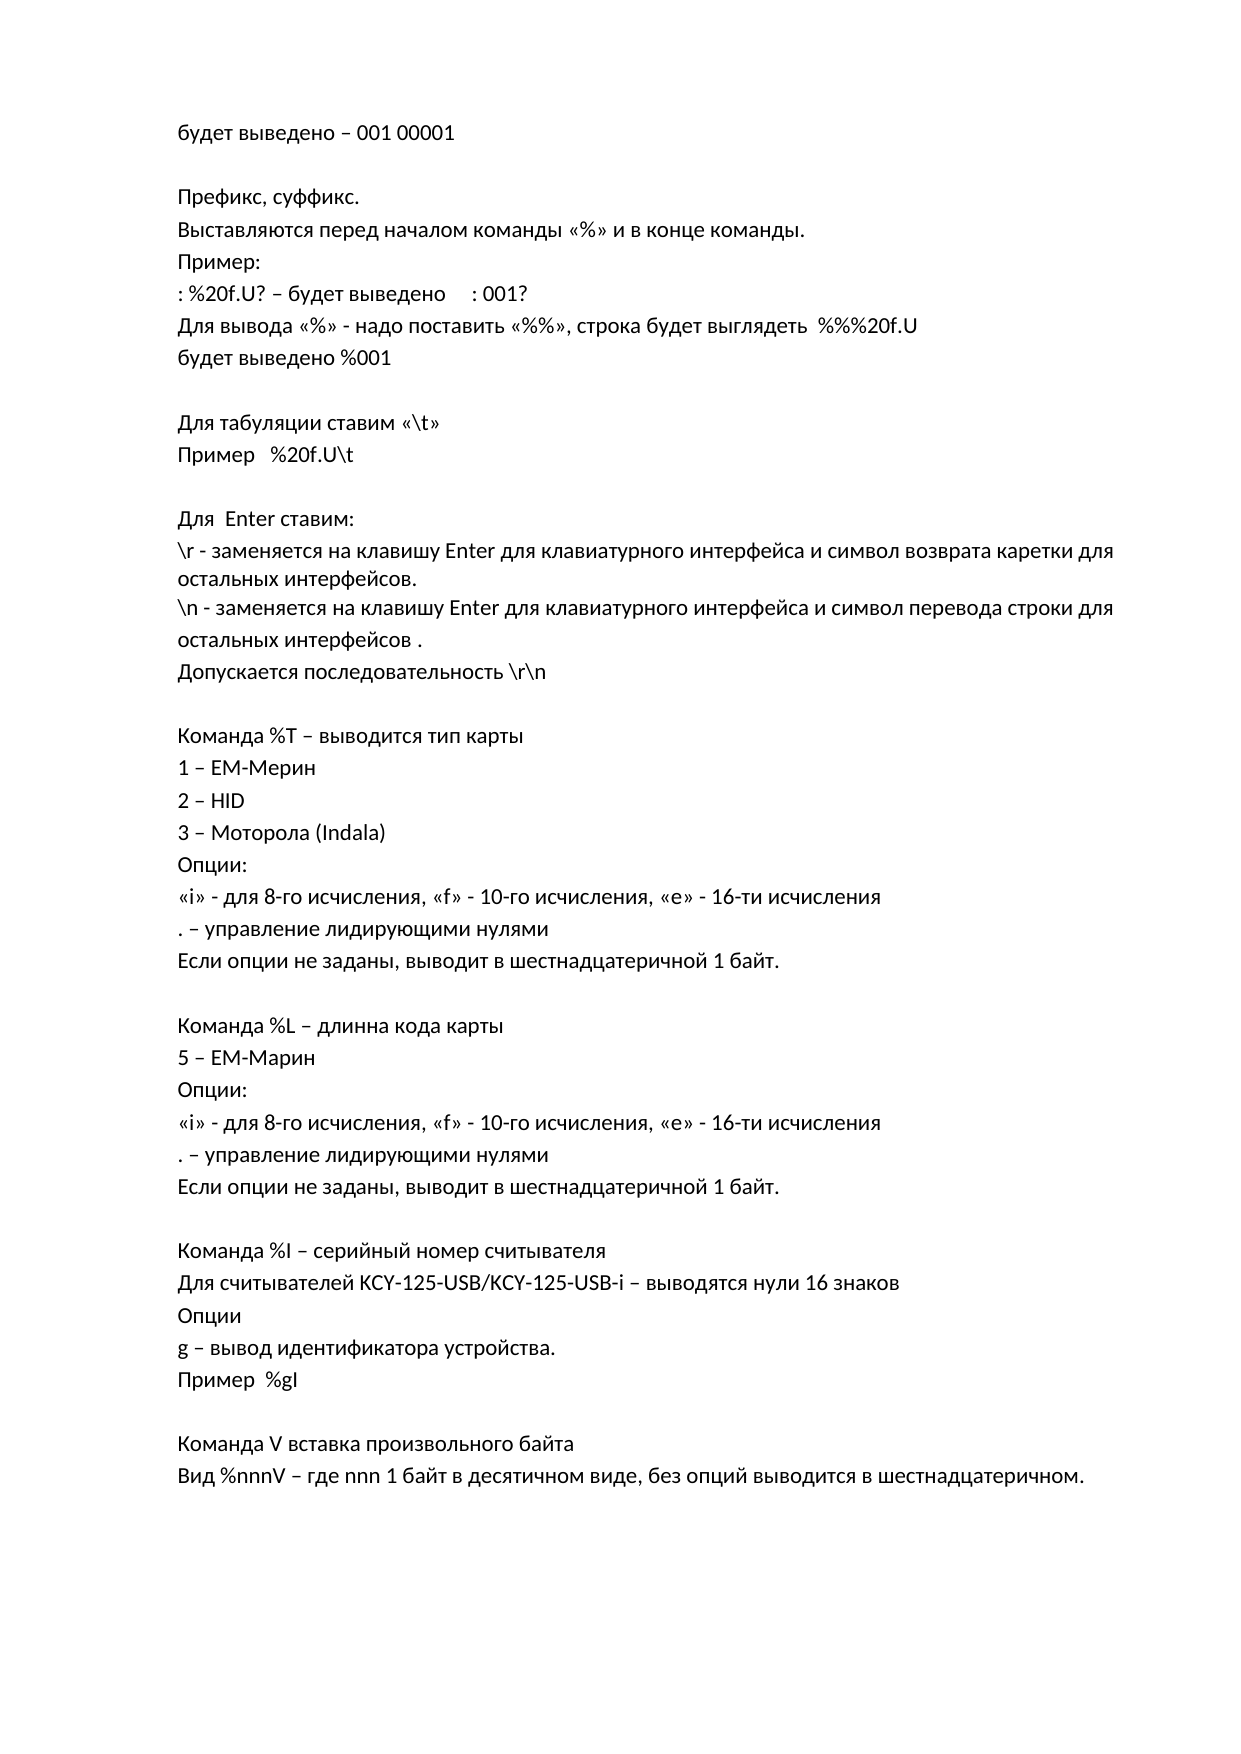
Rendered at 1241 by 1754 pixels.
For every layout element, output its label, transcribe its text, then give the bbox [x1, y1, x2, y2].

text : %20f.U? – будет выведено : 001? [177, 279, 1152, 307]
text Для Enter ставим: [177, 504, 1152, 532]
text Опции [177, 1301, 1152, 1329]
text Для считывателей KCY-125-USB/KCY-125-USB-i – выводятся нули 16 знаков [177, 1268, 1152, 1297]
text 2 – HID [177, 786, 1152, 814]
text . – управление лидирующими нулями [177, 914, 1152, 942]
text Пример %20f.U\t [177, 440, 1152, 468]
text «i» - для 8-го исчисления, «f» - 10-го исчисления, «e» - 16-ти исчисления [177, 882, 1152, 910]
text Опции: [177, 850, 1152, 878]
text Для табуляции ставим «\t» [177, 408, 1152, 436]
text Для вывода «%» - надо поставить «%%», строка будет выглядеть %%%20f.U [177, 311, 1152, 339]
text g – вывод идентификатора устройства. [177, 1333, 1152, 1361]
text будет выведено %001 [177, 343, 1152, 371]
text Команда %T – выводится тип карты [177, 721, 1152, 749]
text \n - заменяется на клавишу Enter для клавиатурного интерфейса и символ перевода строки для остальных интерфейсов . [177, 593, 1152, 653]
text «i» - для 8-го исчисления, «f» - 10-го исчисления, «e» - 16-ти исчисления [177, 1108, 1152, 1136]
text Допускается последовательность \r\n [177, 657, 1152, 685]
text Если опции не заданы, выводит в шестнадцатеричной 1 байт. [177, 1172, 1152, 1200]
text 3 – Моторола (Indala) [177, 818, 1152, 846]
text Префикс, суффикс. [177, 182, 1152, 211]
text будет выведено – 001 00001 [177, 118, 1152, 146]
text Пример: [177, 247, 1152, 275]
text Пример %gI [177, 1365, 1152, 1393]
text Команда %I – серийный номер считывателя [177, 1236, 1152, 1264]
text Если опции не заданы, выводит в шестнадцатеричной 1 байт. [177, 947, 1152, 975]
text 5 – ЕМ-Марин [177, 1043, 1152, 1071]
text Команда %L – длинна кода карты [177, 1011, 1152, 1039]
text Опции: [177, 1075, 1152, 1103]
text Команда V вставка произвольного байта [177, 1429, 1152, 1457]
text Вид %nnnV – где nnn 1 байт в десятичном виде, без опций выводится в шестнадцатеричном. [177, 1462, 1152, 1490]
text \r - заменяется на клавишу Enter для клавиатурного интерфейса и символ возврата каретки для остальных интерфейсов. [177, 537, 1152, 593]
text 1 – ЕМ-Мерин [177, 753, 1152, 782]
text . – управление лидирующими нулями [177, 1140, 1152, 1168]
text Выставляются перед началом команды «%» и в конце команды. [177, 215, 1152, 243]
